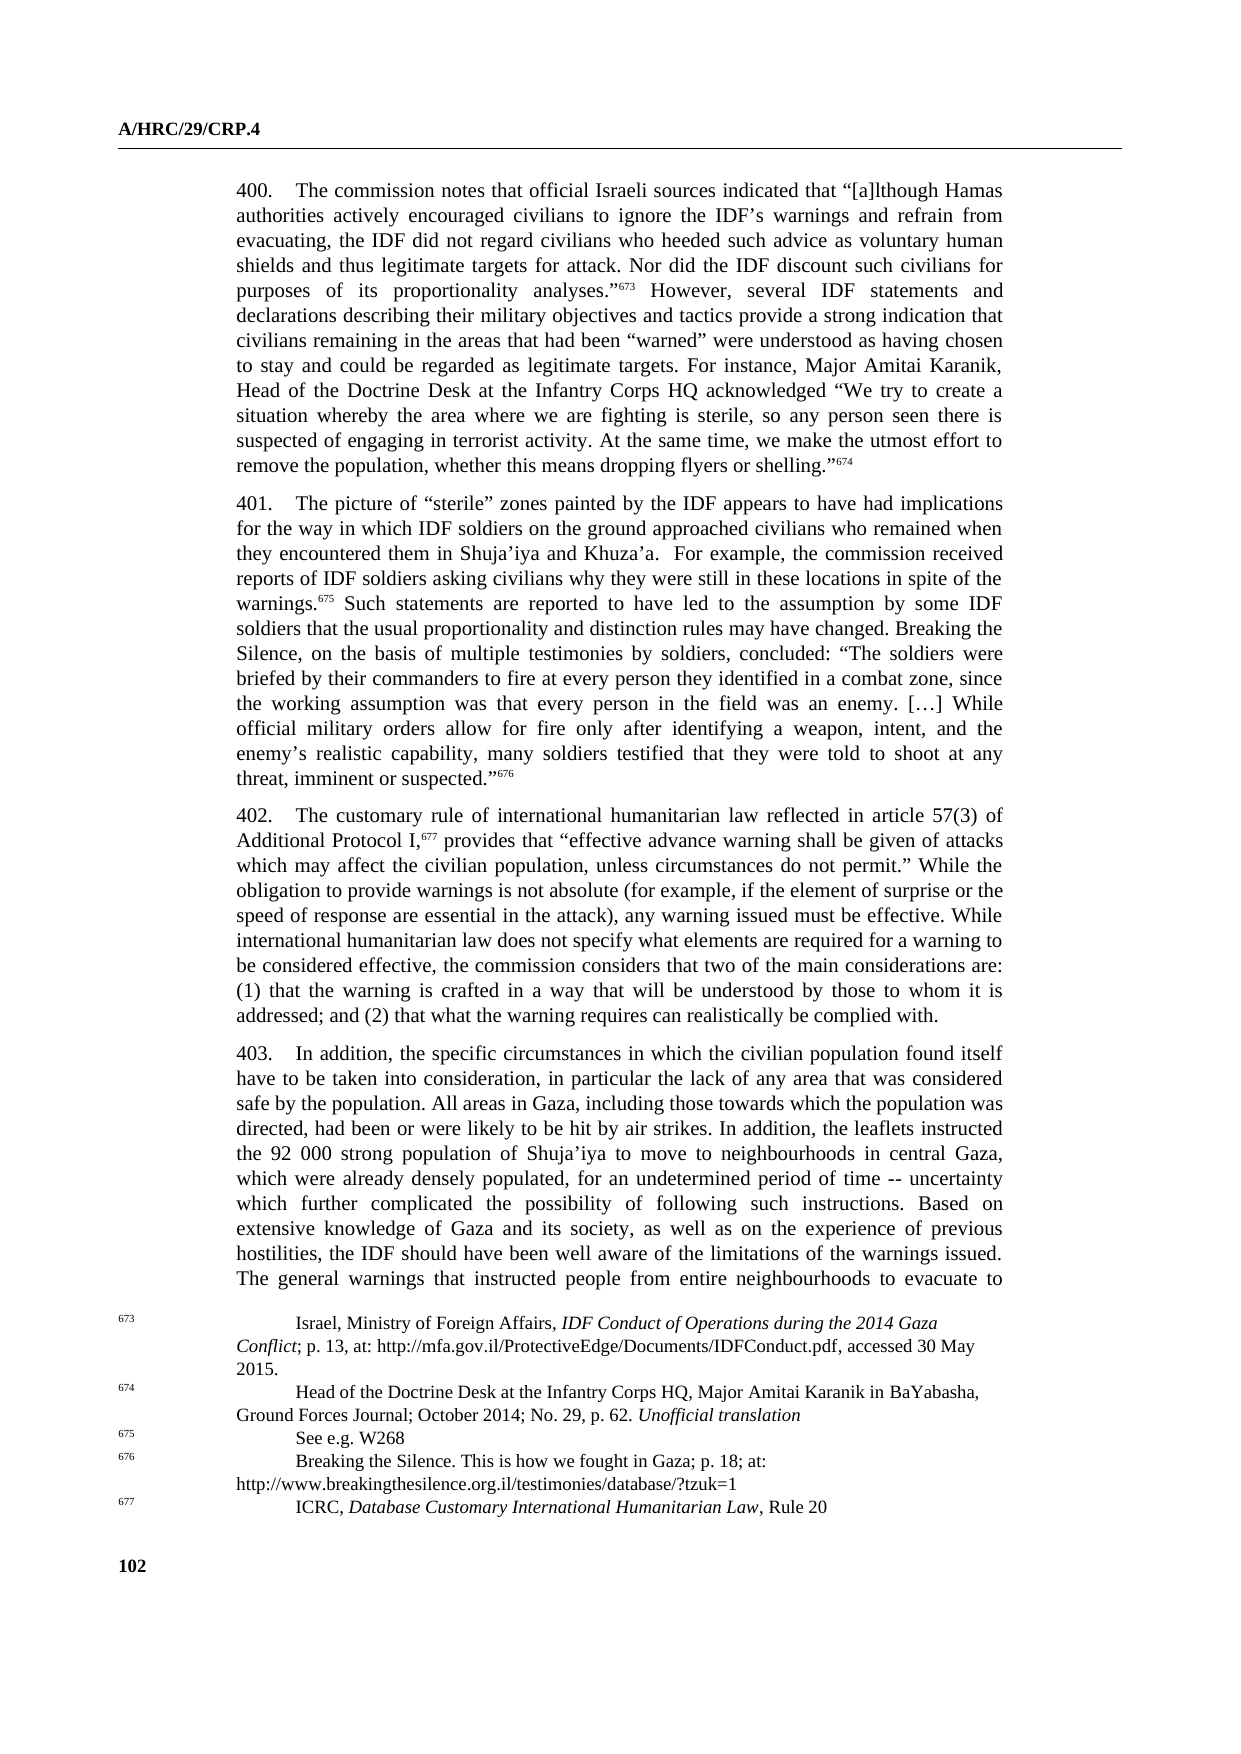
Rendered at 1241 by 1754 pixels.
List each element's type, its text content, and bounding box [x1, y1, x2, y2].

text 402. The customary rule of international humanitarian law reflected in article 57(3) of Additional Protocol I, provides that “effective advance warning shall be given of attacks which may affect the civilian population, unless circumstances do not permit.” While the obligation to provide warnings is not absolute (for example, if the element of surprise or the speed of response are essential in the attack), any warning issued must be effective. While international humanitarian law does not specify what elements are required for a warning to be considered effective, the commission considers that two of the main considerations are: (1) that the warning is crafted in a way that will be understood by those to whom it is addressed; and (2) that what the warning requires can realistically be complied with. [236, 802, 1004, 1027]
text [236, 1040, 1004, 1290]
text 401. The picture of “sterile” zones painted by the IDF appears to have had implications for the way in which IDF soldiers on the ground approached civilians who remained when they encountered them in Shuja’iya and Khuza’a. For example, the commission received reports of IDF soldiers asking civilians why they were still in these locations in spite of the warnings. Such statements are reported to have led to the assumption by some IDF soldiers that the usual proportionality and distinction rules may have changed. Breaking the Silence, on the basis of multiple testimonies by soldiers, concluded: “The soldiers were briefed by their commanders to fire at every person they identified in a combat zone, since the working assumption was that every person in the field was an enemy. […] While official military orders allow for fire only after identifying a weapon, intent, and the enemy’s realistic capability, many soldiers testified that they were told to shoot at any threat, imminent or suspected.” [236, 490, 1004, 790]
text 400. The commission notes that official Israeli sources indicated that “[a]lthough Hamas authorities actively encouraged civilians to ignore the IDF’s warnings and refrain from evacuating, the IDF did not regard civilians who heeded such advice as voluntary human shields and thus legitimate targets for attack. Nor did the IDF discount such civilians for purposes of its proportionality analyses.” However, several IDF statements and declarations describing their military objectives and tactics provide a strong indication that civilians remaining in the areas that had been “warned” were understood as having chosen to stay and could be regarded as legitimate targets. For instance, Major Amitai Karanik, Head of the Doctrine Desk at the Infantry Corps HQ acknowledged “We try to create a situation whereby the area where we are fighting is sterile, so any person seen there is suspected of engaging in terrorist activity. At the same time, we make the utmost effort to remove the population, whether this means dropping flyers or shelling.” [236, 177, 1004, 477]
